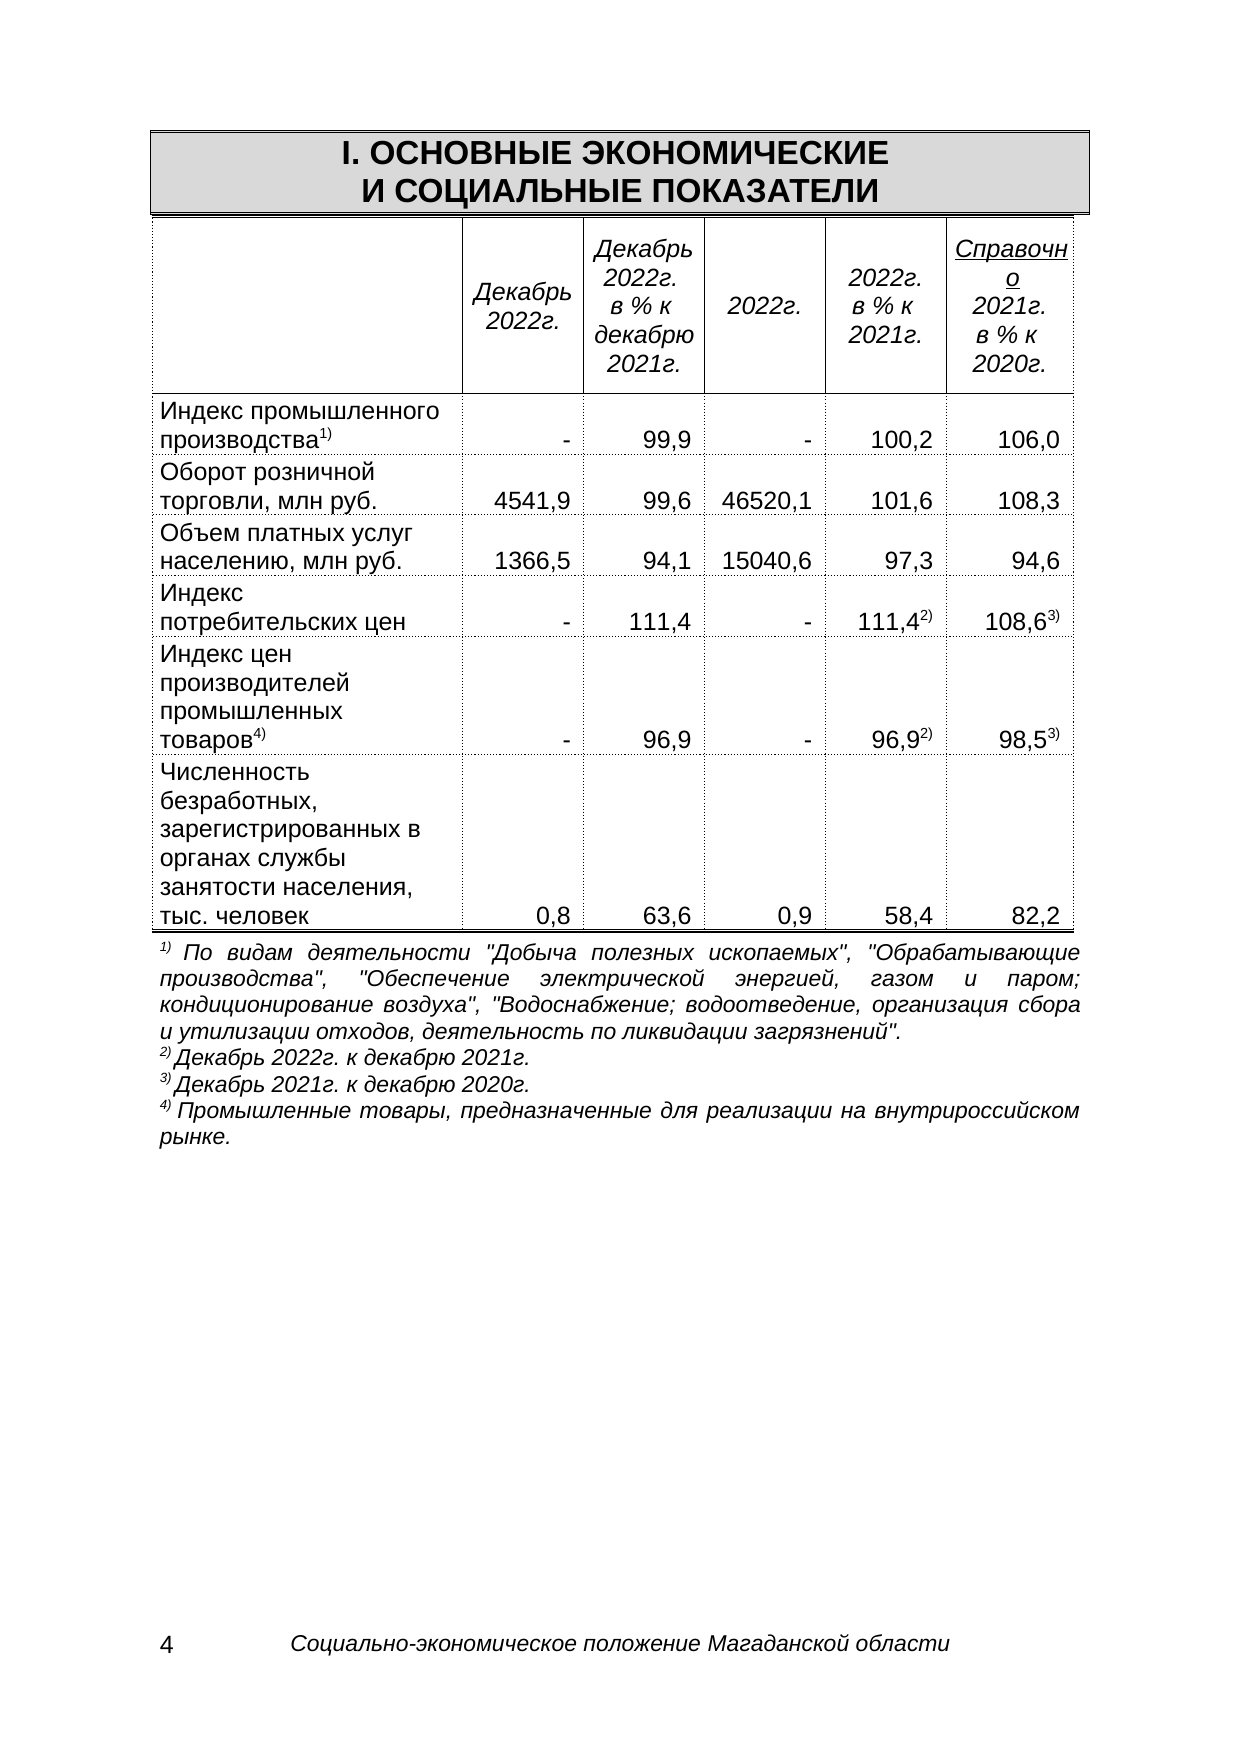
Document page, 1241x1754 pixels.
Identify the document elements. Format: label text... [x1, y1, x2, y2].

table_cell 96,9 [584, 636, 704, 754]
table_cell 58,4 [825, 754, 946, 929]
table_cell 96,92) [825, 636, 946, 754]
table_cell 98,53) [946, 636, 1073, 754]
table_cell - [705, 394, 825, 454]
table_header Декабрь 2022г. [463, 218, 583, 393]
table_cell 101,6 [825, 454, 946, 514]
text 2) Декабрь 2022г. к декабрю 2021г. [159, 1044, 1081, 1071]
table_cell 63,6 [584, 754, 704, 929]
table_cell 99,9 [584, 394, 704, 454]
table_cell 82,2 [946, 754, 1073, 929]
table_header Декабрь 2022г. в % к декабрю 2021г. [584, 218, 704, 393]
table_cell 108,3 [946, 454, 1073, 514]
table_cell 4541,9 [463, 454, 584, 514]
table_cell 106,0 [946, 394, 1073, 454]
table_cell Оборот розничной торговли, млн руб. [152, 454, 463, 514]
table_cell 0,8 [463, 754, 584, 929]
table_cell 46520,1 [705, 454, 825, 514]
table_header 2022г. [705, 218, 825, 393]
table_cell 99,6 [584, 454, 704, 514]
table_cell Индекс потребительских цен [152, 575, 463, 636]
table_cell - [463, 394, 584, 454]
table_header 2022г. в % к 2021г. [826, 218, 946, 393]
table_header [152, 218, 462, 393]
table_cell - [705, 575, 825, 636]
table_cell Индекс промышленного производства1) [152, 394, 463, 454]
table_cell Индекс цен производителей промышленных товаров4) [152, 636, 463, 754]
subtitle I. ОСНОВНЫЕ ЭКОНОМИЧЕСКИЕ И СОЦИАЛЬНЫЕ ПОКАЗАТЕЛИ [151, 133, 1089, 212]
table_cell 111,4 [584, 575, 704, 636]
text 4) Промышленные товары, предназначенные для реализации на внутрироссийском рынке. [159, 1097, 1081, 1149]
table_cell 15040,6 [705, 514, 825, 575]
table_cell 94,1 [584, 514, 704, 575]
table_cell Численность безработных, зарегистрированных в органах службы занятости населения, тыс. человек [152, 754, 463, 929]
table_cell - [463, 636, 584, 754]
table_cell 0,9 [705, 754, 825, 929]
table_cell 1366,5 [463, 514, 584, 575]
table_header Справочно 2021г. в % к 2020г. [947, 218, 1073, 393]
table_cell 111,42) [825, 575, 946, 636]
table_cell Объем платных услуг населению, млн руб. [152, 514, 463, 575]
table_cell - [705, 636, 825, 754]
text 3) Декабрь 2021г. к декабрю 2020г. [159, 1071, 1081, 1097]
table_cell 100,2 [825, 394, 946, 454]
table_cell 108,63) [946, 575, 1073, 636]
text 1) По видам деятельности "Добыча полезных ископаемых", "Обрабатывающие производства", "Обеспечение электрической энергией, газом и паром; кондиционирование воздуха", "Водоснабжение; водоотведение, организация сбора и утилизации отходов, деятельность по ликвидации загрязнений". [159, 939, 1081, 1044]
table_cell - [463, 575, 584, 636]
table_cell 97,3 [825, 514, 946, 575]
table_cell 94,6 [946, 514, 1073, 575]
